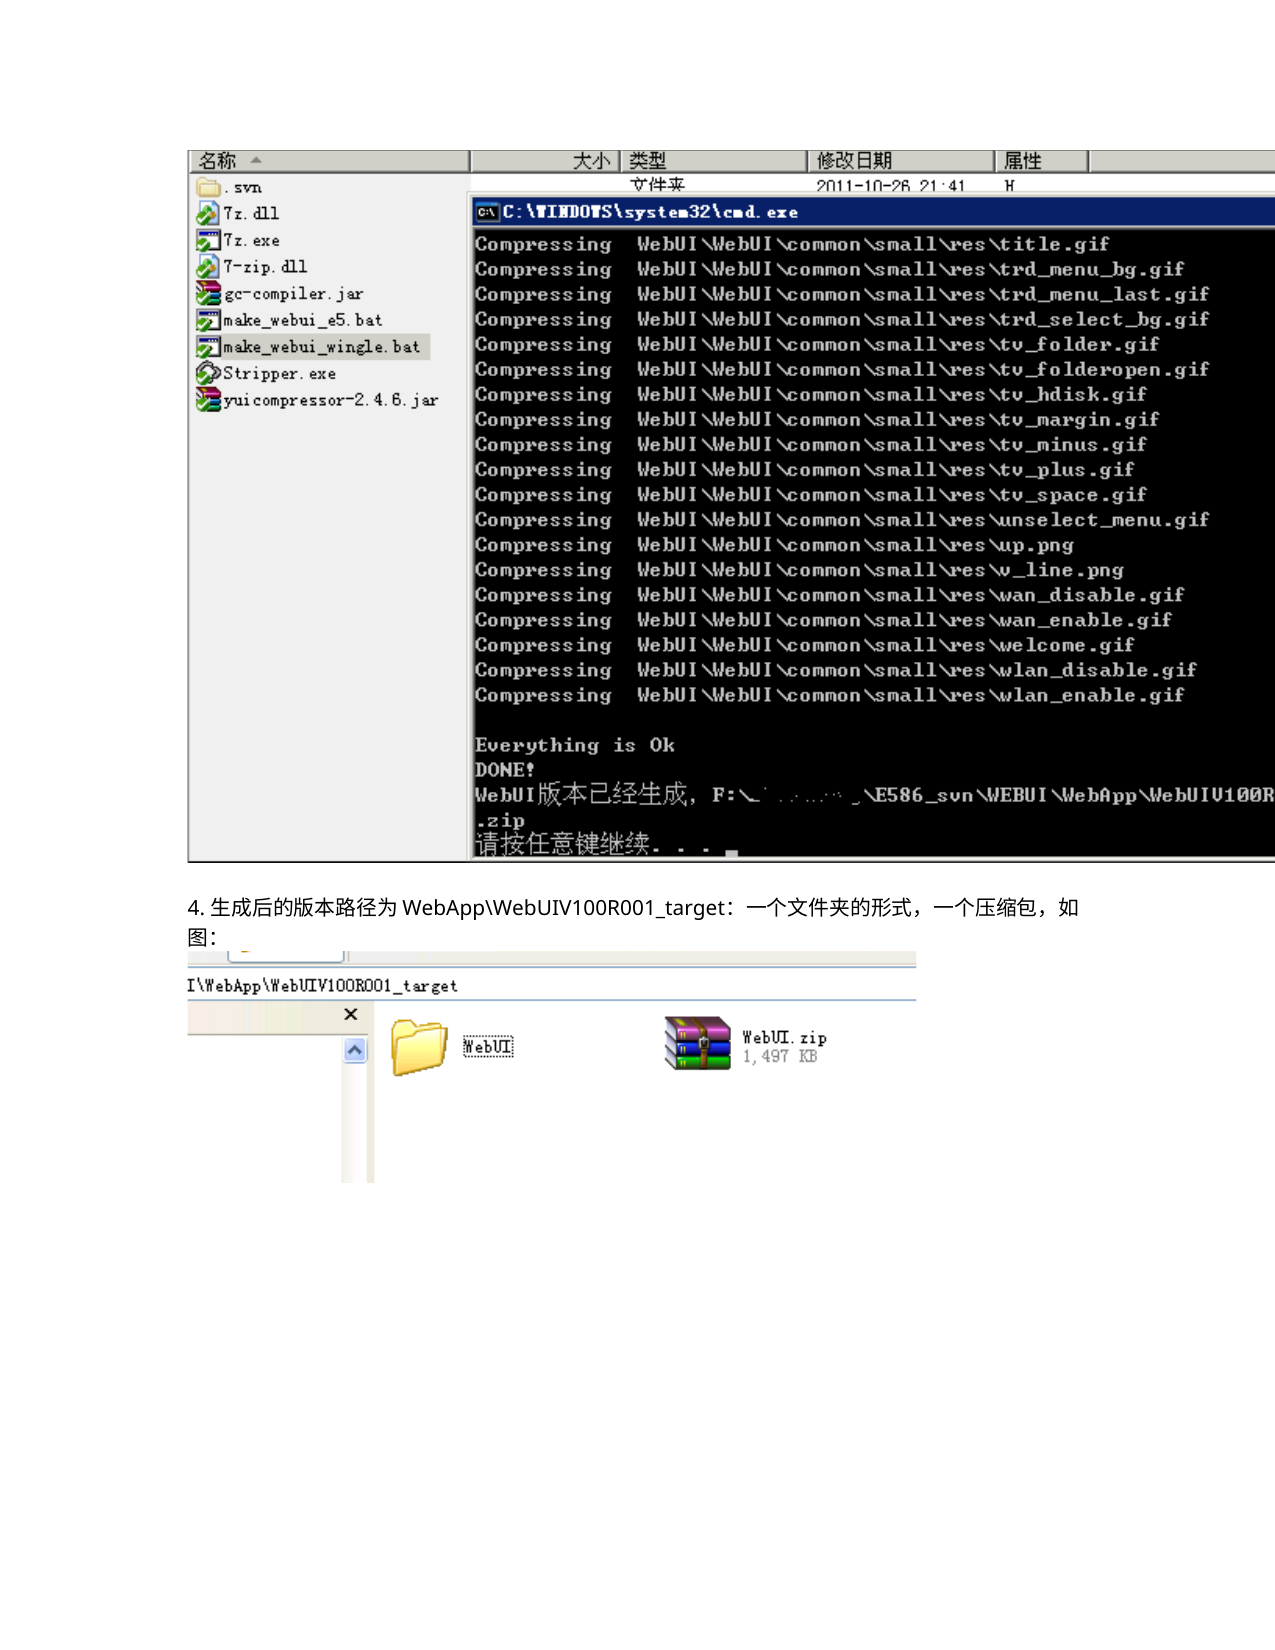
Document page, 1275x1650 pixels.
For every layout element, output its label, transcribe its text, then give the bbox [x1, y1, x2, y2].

text 4. 生成后的版本路径为WebApp\WebUIV100R001_target：一个文件夹的形式，一个压缩包，如图： [187, 891, 1087, 952]
picture [187, 951, 917, 1183]
